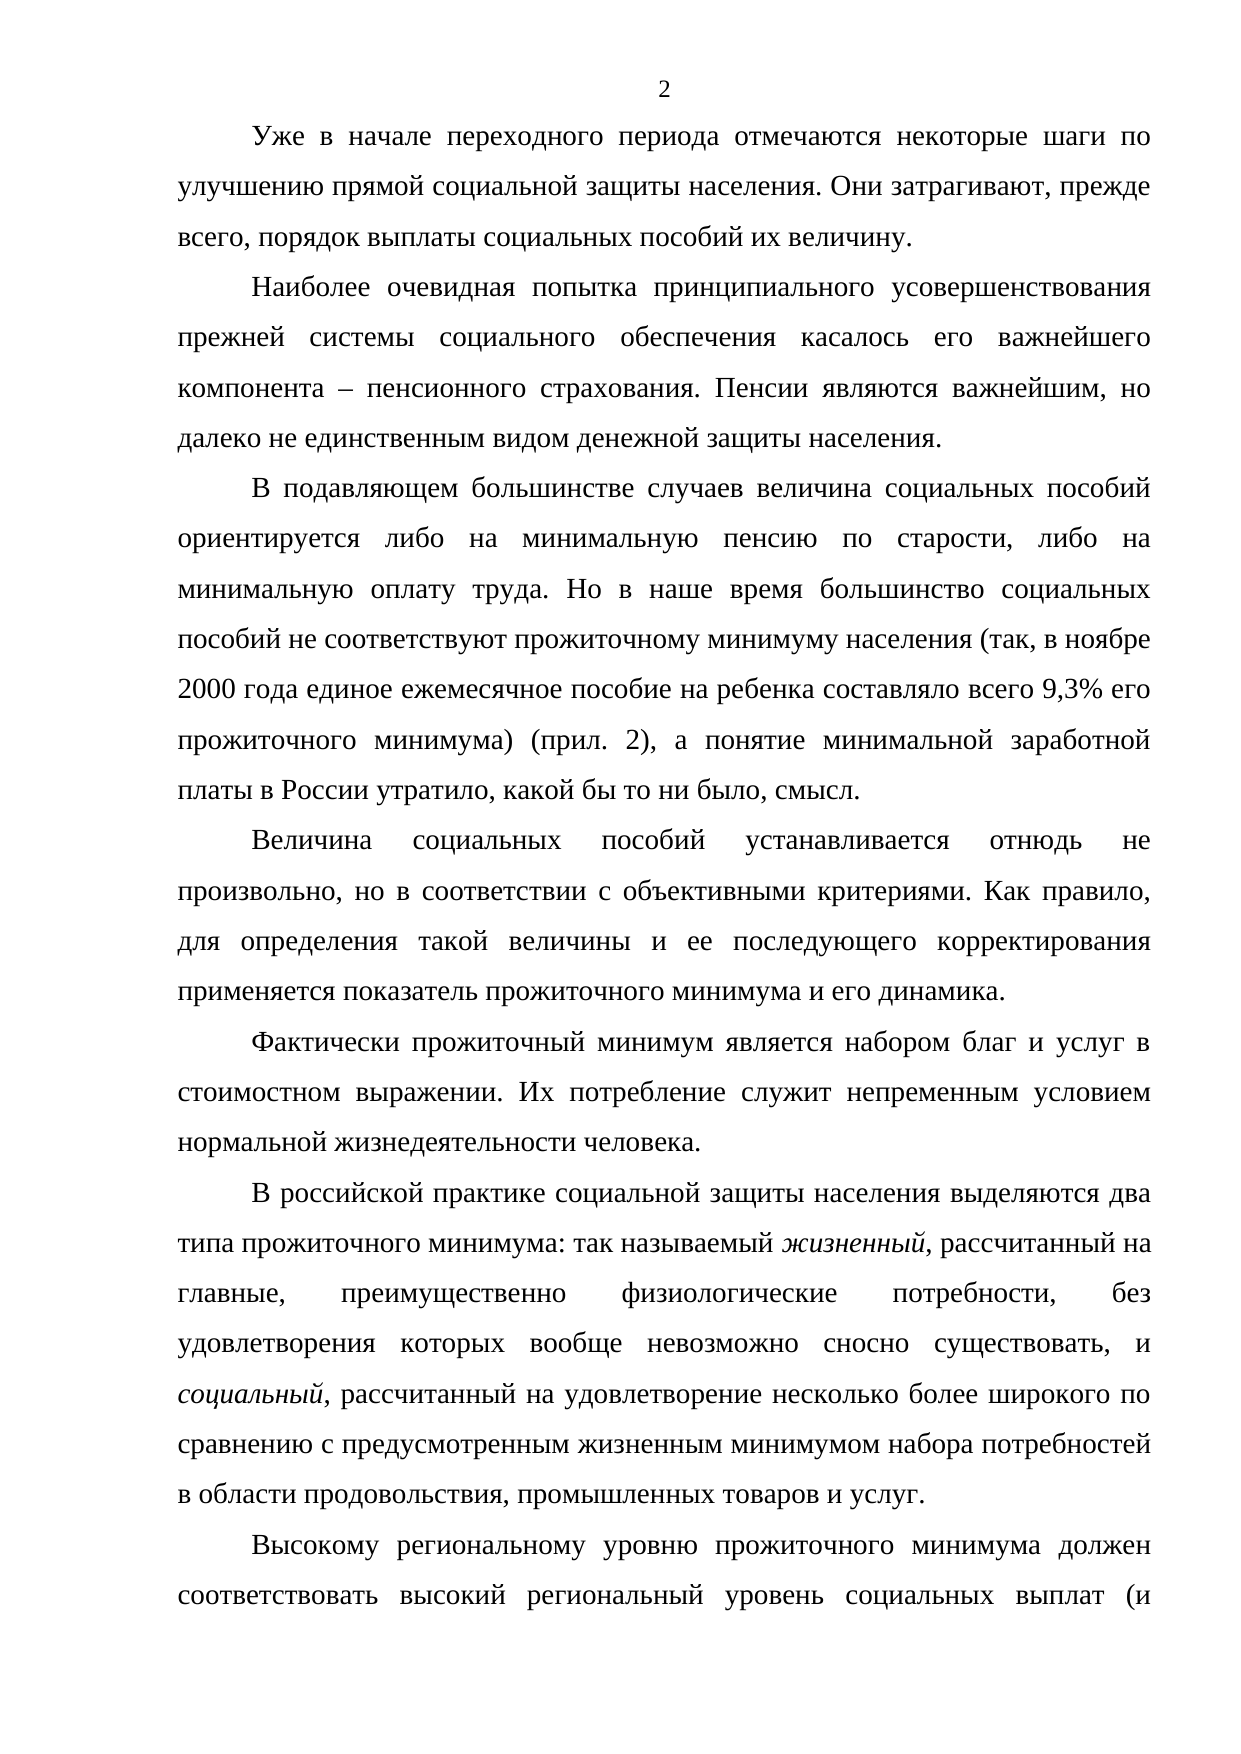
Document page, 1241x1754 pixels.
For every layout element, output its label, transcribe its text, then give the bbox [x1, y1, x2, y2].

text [177, 1527, 1152, 1611]
text В российской практике социальной защиты населения выделяются два типа прожиточного минимума: так называемый жизненный, рассчитанный на главные, преимущественно физиологические потребности, без удовлетворения которых вообще невозможно сносно существовать, и социальный, рассчитанный на удовлетворение несколько более широкого по сравнению с предусмотренным жизненным минимумом набора потребностей в области продовольствия, промышленных товаров и услуг. [177, 1175, 1152, 1510]
text Фактически прожиточный минимум является набором благ и услуг в стоимостном выражении. Их потребление служит непременным условием нормальной жизнедеятельности человека. [177, 1024, 1152, 1158]
text В подавляющем большинстве случаев величина социальных пособий ориентируется либо на минимальную пенсию по старости, либо на минимальную оплату труда. Но в наше время большинство социальных пособий не соответствуют прожиточному минимуму населения (так, в ноябре 2000 года единое ежемесячное пособие на ребенка составляло всего 9,3% его прожиточного минимума) (прил. 2), а понятие минимальной заработной платы в России утратило, какой бы то ни было, смысл. [177, 470, 1152, 806]
text Наиболее очевидная попытка принципиального усовершенствования прежней системы социального обеспечения касалось его важнейшего компонента – пенсионного страхования. Пенсии являются важнейшим, но далеко не единственным видом денежной защиты населения. [177, 269, 1152, 453]
text Величина социальных пособий устанавливается отнюдь не произвольно, но в соответствии с объективными критериями. Как правило, для определения такой величины и ее последующего корректирования применяется показатель прожиточного минимума и его динамика. [177, 822, 1152, 1007]
text Уже в начале переходного периода отмечаются некоторые шаги по улучшению прямой социальной защиты населения. Они затрагивают, прежде всего, порядок выплаты социальных пособий их величину. [177, 118, 1152, 252]
